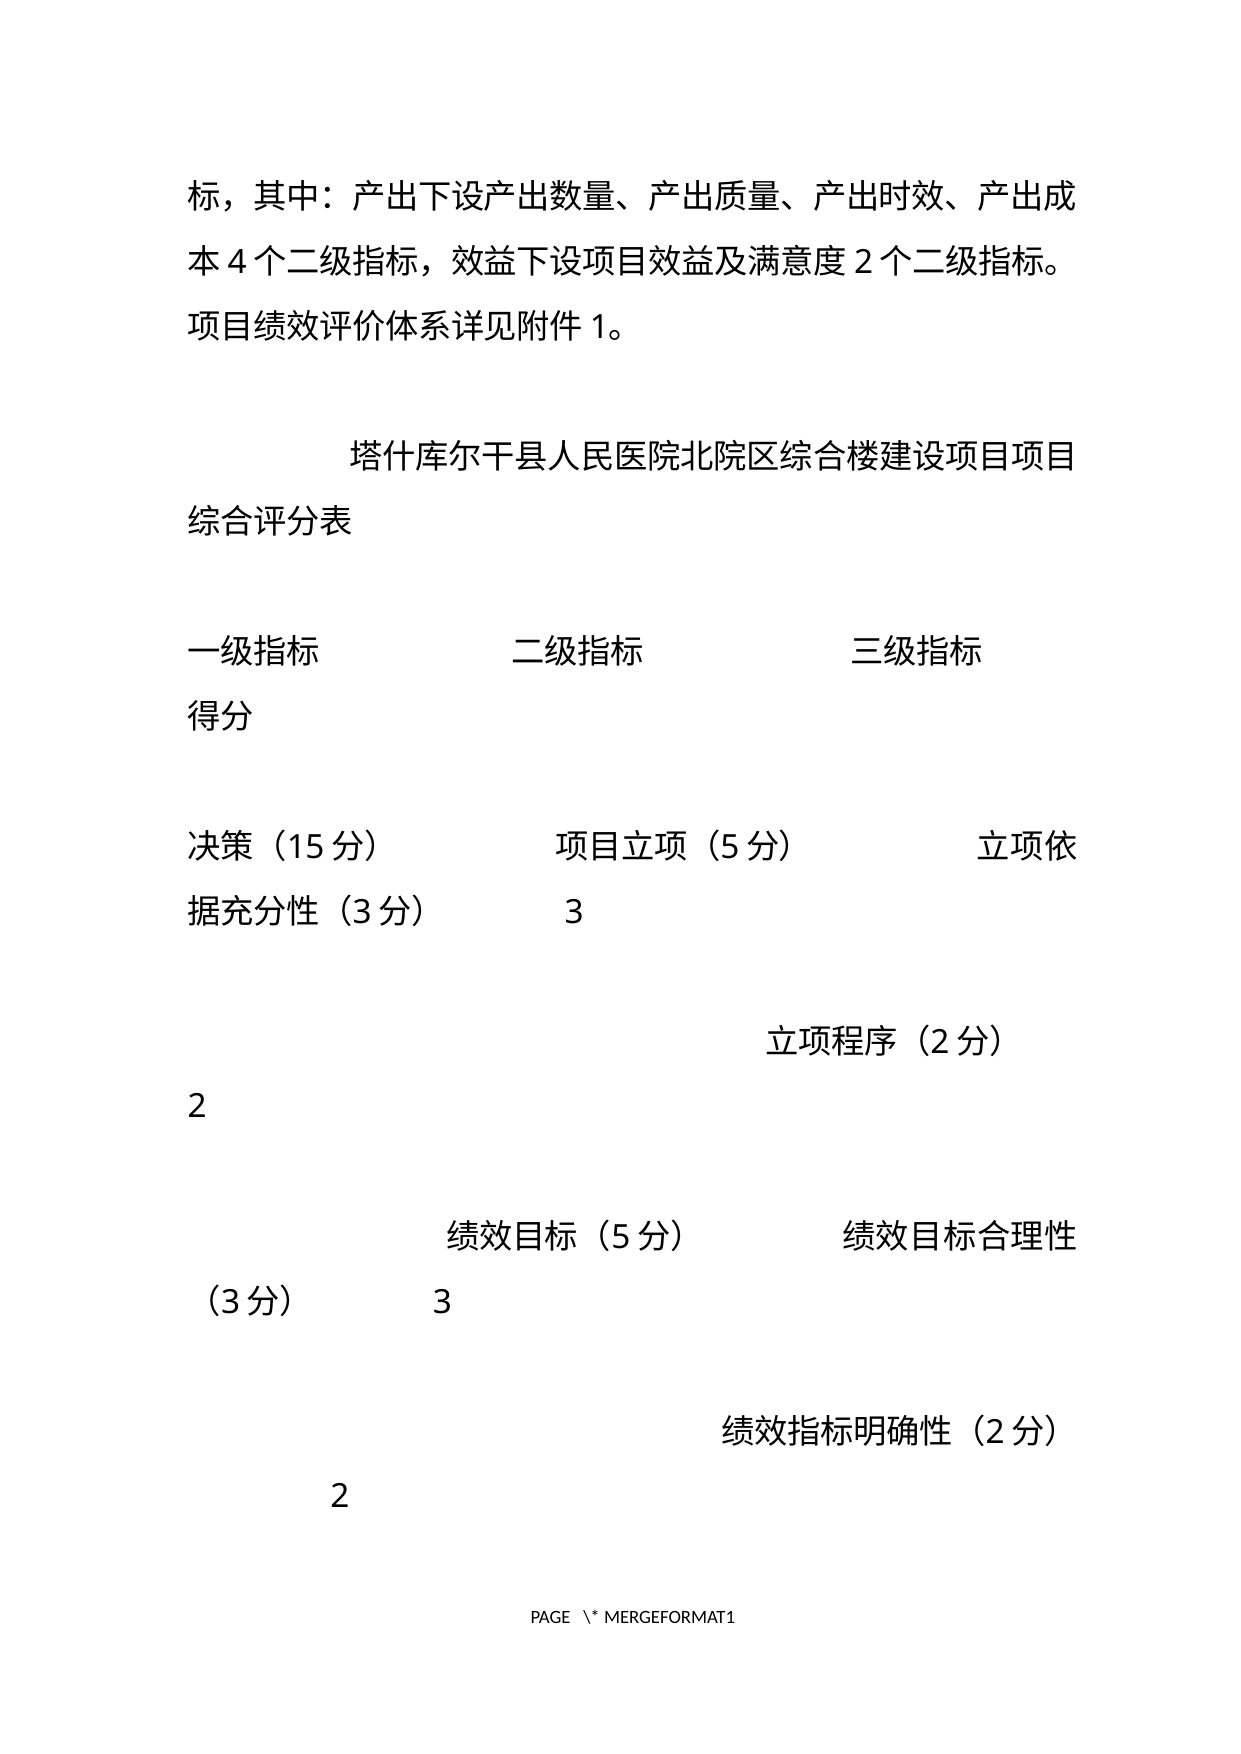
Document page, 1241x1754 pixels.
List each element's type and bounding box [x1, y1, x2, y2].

text [187, 162, 1078, 1527]
